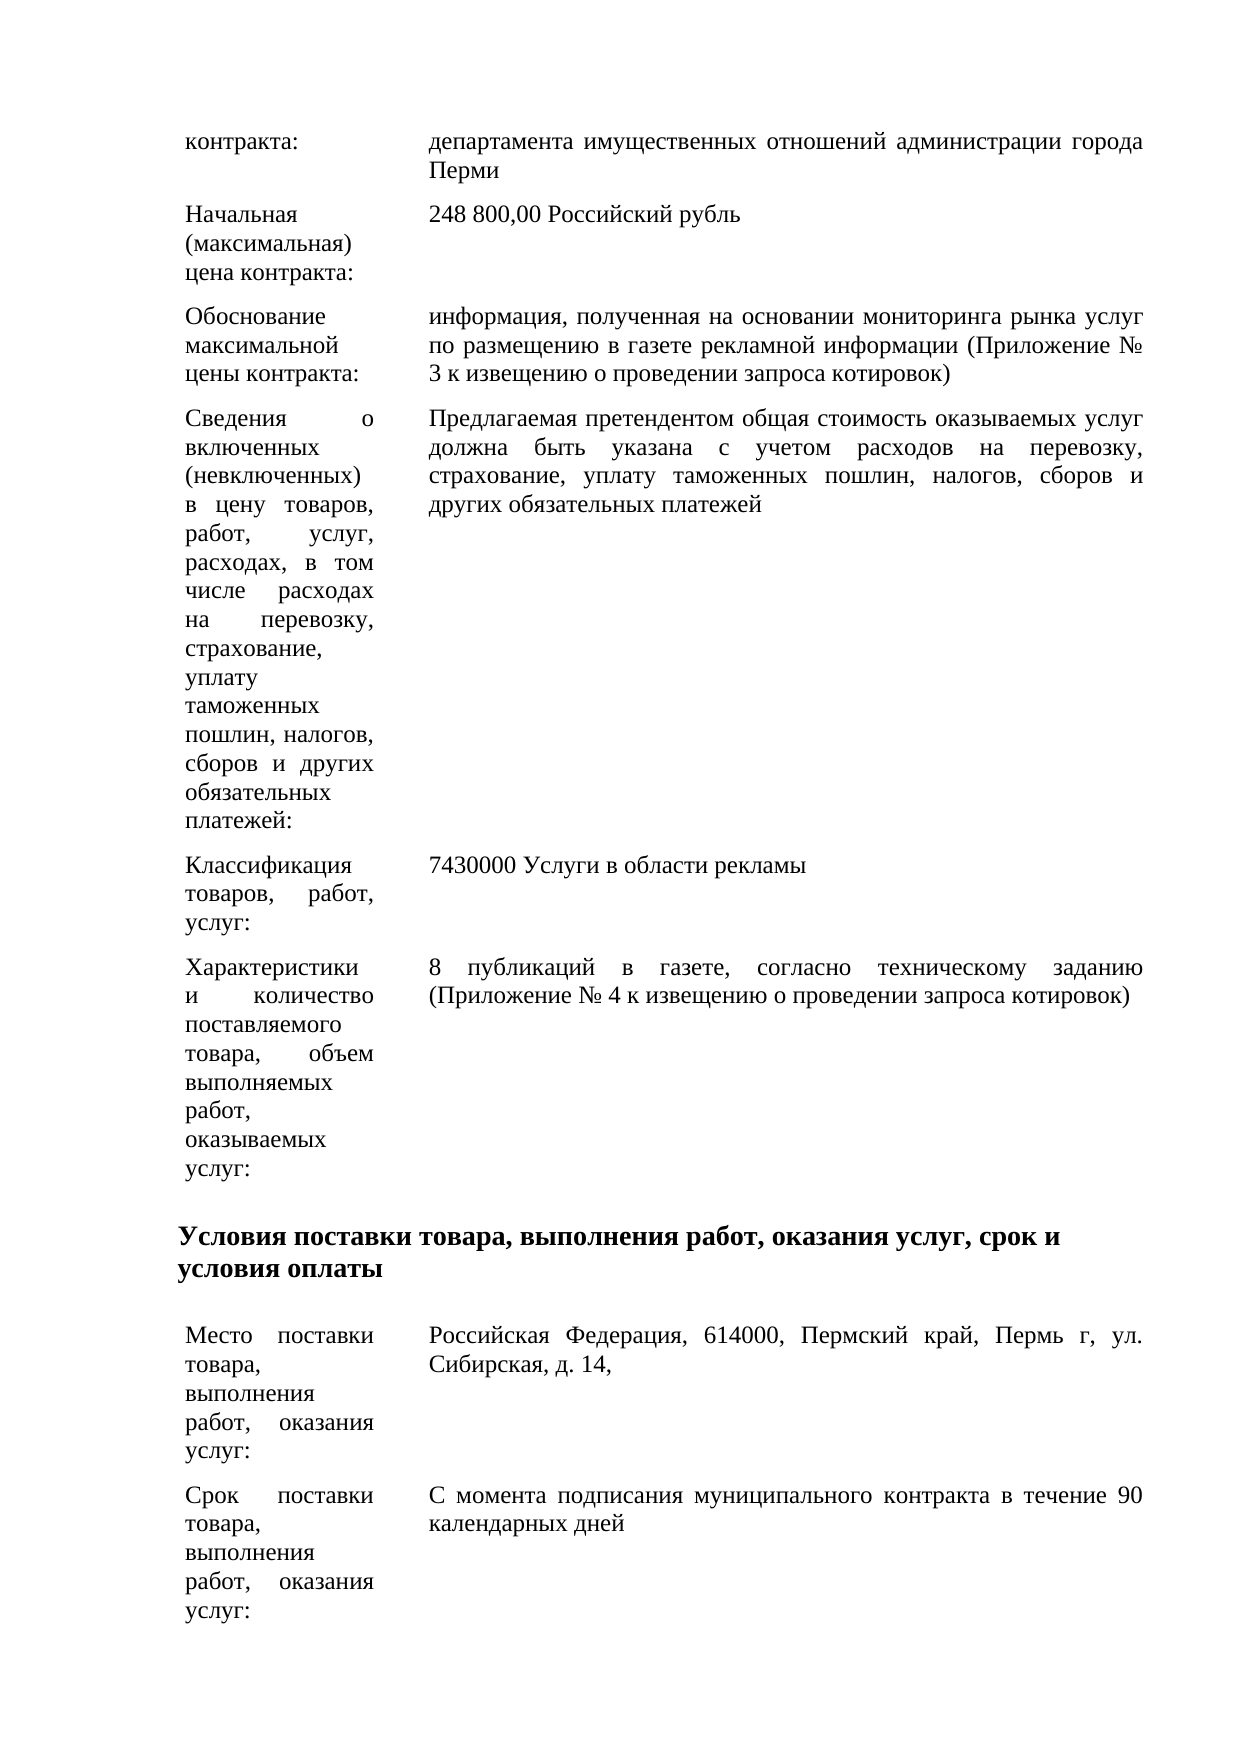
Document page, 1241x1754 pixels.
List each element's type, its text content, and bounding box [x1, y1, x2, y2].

table_cell Начальная (максимальная) цена контракта: [177, 191, 421, 293]
table_cell 7430000 Услуги в области рекламы [421, 842, 1152, 944]
table_cell 8 публикаций в газете, согласно техническому заданию (Приложение № 4 к извещению о проведении запроса котировок) [421, 944, 1152, 1189]
table_cell С момента подписания муниципального контракта в течение 90 календарных дней [421, 1472, 1152, 1631]
table_cell информация, полученная на основании мониторинга рынка услуг по размещению в газете рекламной информации (Приложение № 3 к извещению о проведении запроса котировок) [421, 293, 1152, 395]
table_cell Срок поставки товара, выполнения работ, оказания услуг: [177, 1472, 421, 1631]
table_header Место поставки товара, выполнения работ, оказания услуг: [177, 1313, 421, 1472]
table_header Предмет контракта: [177, 118, 421, 191]
table_cell Сведения о включенных (невключенных) в цену товаров, работ, услуг, расходах, в том числе расходах на перевозку, страхование, уплату таможенных пошлин, налогов, сборов и других обязательных платежей: [177, 395, 421, 842]
table_header Российская Федерация, 614000, Пермский край, Пермь г, ул. Сибирская, д. 14, [421, 1313, 1152, 1472]
table_cell Предлагаемая претендентом общая стоимость оказываемых услуг должна быть указана с учетом расходов на перевозку, страхование, уплату таможенных пошлин, налогов, сборов и других обязательных платежей [421, 395, 1152, 842]
table_cell Классификация товаров, работ, услуг: [177, 842, 421, 944]
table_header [421, 118, 1152, 191]
text Условия поставки товара, выполнения работ, оказания услуг, срок и условия оплаты [177, 1218, 1152, 1283]
table_cell 248 800,00 Российский рубль [421, 191, 1152, 293]
table_cell Обоснование максимальной цены контракта: [177, 293, 421, 395]
table_cell Характеристики и количество поставляемого товара, объем выполняемых работ, оказываемых услуг: [177, 944, 421, 1189]
